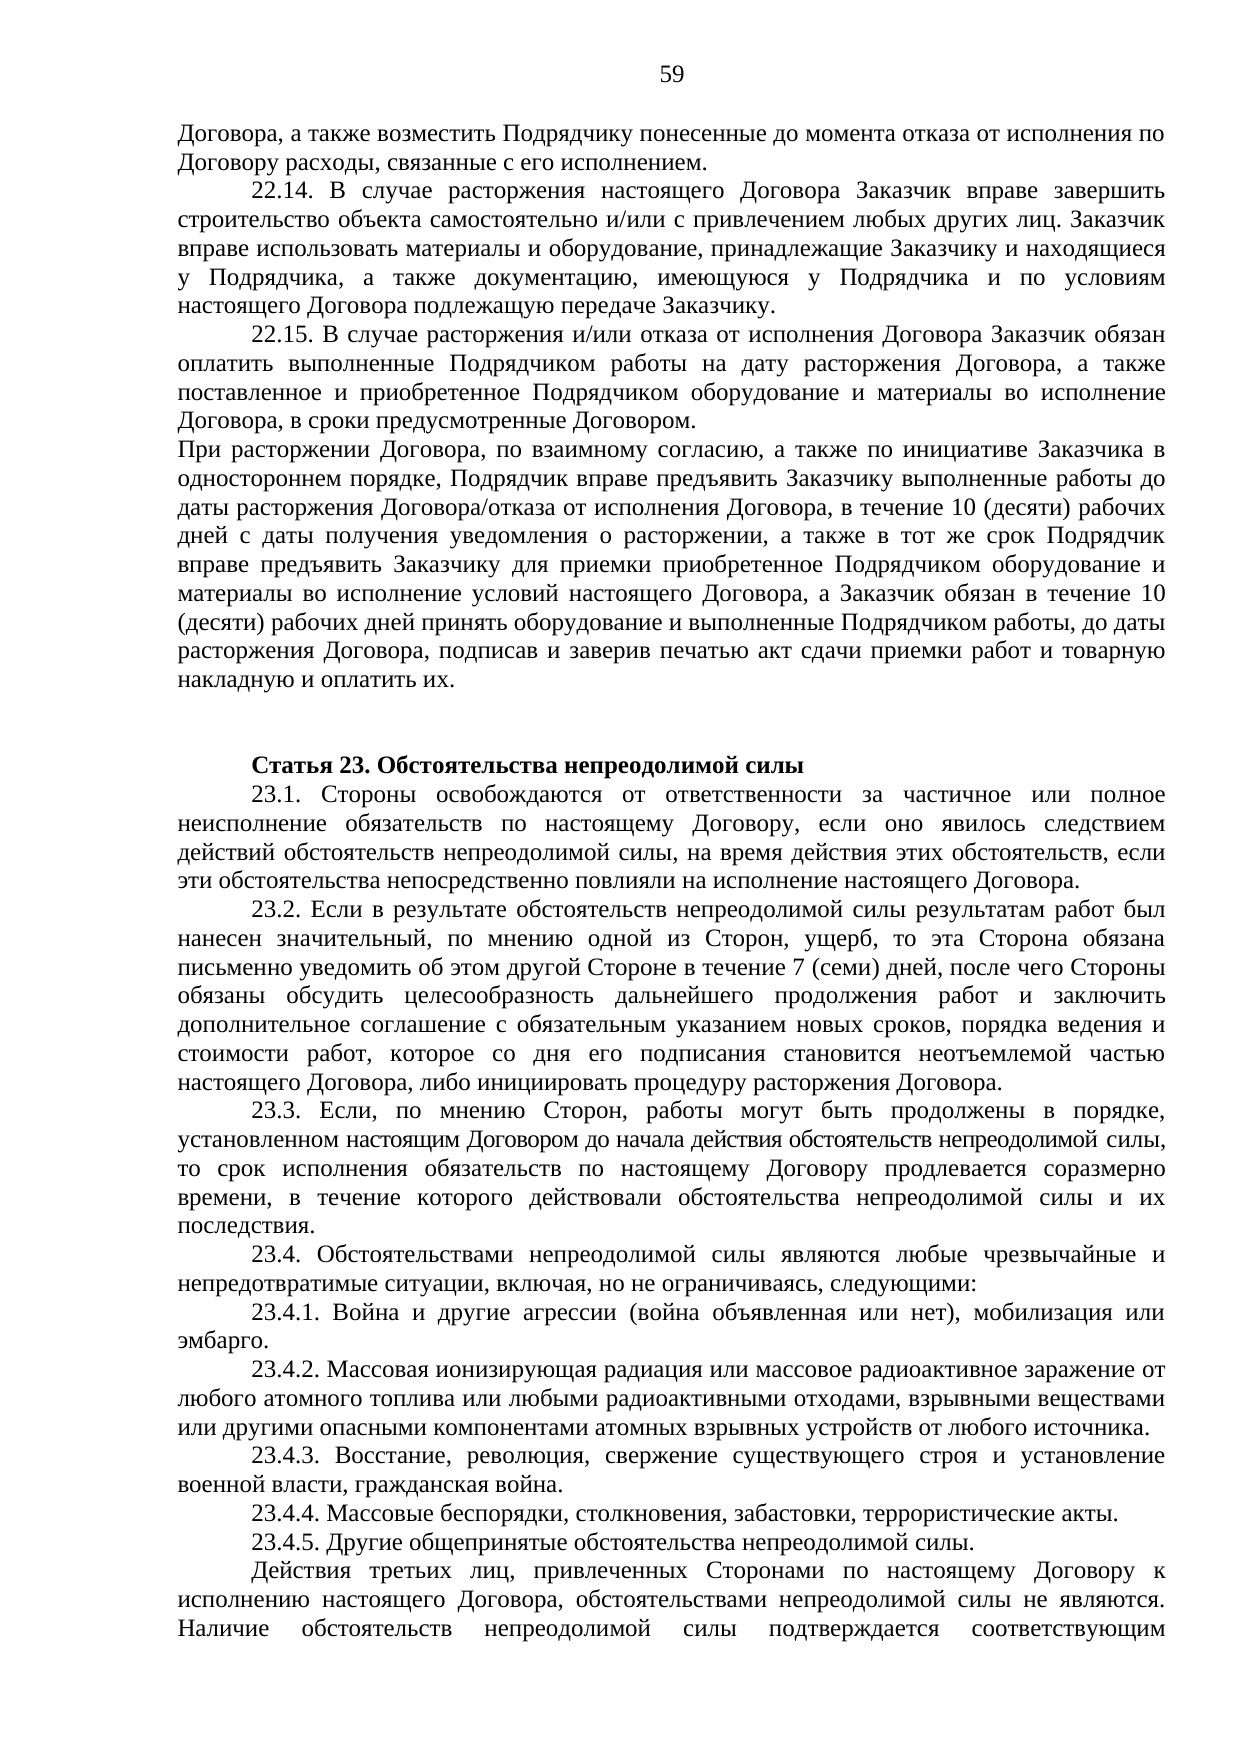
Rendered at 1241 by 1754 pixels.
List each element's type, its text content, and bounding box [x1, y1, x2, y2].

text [177, 1556, 1166, 1642]
text 23.4.2. Массовая ионизирующая радиация или массовое радиоактивное заражение от любого атомного топлива или любыми радиоактивными отходами, взрывными веществами или другими опасными компонентами атомных взрывных устройств от любого источника. [177, 1354, 1166, 1441]
text 22.15. В случае расторжения и/или отказа от исполнения Договора Заказчик обязан оплатить выполненные Подрядчиком работы на дату расторжения Договора, а также поставленное и приобретенное Подрядчиком оборудование и материалы во исполнение Договора, в сроки предусмотренные Договором. [177, 319, 1166, 434]
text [177, 118, 1166, 176]
text 23.4.1. Война и другие агрессии (война объявленная или нет), мобилизация или эмбарго. [177, 1297, 1166, 1354]
text 22.14. В случае расторжения настоящего Договора Заказчик вправе завершить строительство объекта самостоятельно и/или с привлечением любых других лиц. Заказчик вправе использовать материалы и оборудование, принадлежащие Заказчику и находящиеся у Подрядчика, а также документацию, имеющуюся у Подрядчика и по условиям настоящего Договора подлежащую передаче Заказчику. [177, 176, 1166, 319]
text 23.4.5. Другие общепринятые обстоятельства непреодолимой силы. [177, 1527, 1166, 1556]
text Статья 23. Обстоятельства непреодолимой силы [177, 751, 1166, 779]
text При расторжении Договора, по взаимному согласию, а также по инициативе Заказчика в одностороннем порядке, Подрядчик вправе предъявить Заказчику выполненные работы до даты расторжения Договора/отказа от исполнения Договора, в течение 10 (десяти) рабочих дней с даты получения уведомления о расторжении, а также в тот же срок Подрядчик вправе предъявить Заказчику для приемки приобретенное Подрядчиком оборудование и материалы во исполнение условий настоящего Договора, а Заказчик обязан в течение 10 (десяти) рабочих дней принять оборудование и выполненные Подрядчиком работы, до даты расторжения Договора, подписав и заверив печатью акт сдачи приемки работ и товарную накладную и оплатить их. [177, 434, 1166, 693]
text 23.4. Обстоятельствами непреодолимой силы являются любые чрезвычайные и непредотвратимые ситуации, включая, но не ограничиваясь, следующими: [177, 1239, 1166, 1297]
text 23.4.4. Массовые беспорядки, столкновения, забастовки, террористические акты. [177, 1498, 1166, 1527]
text 23.1. Стороны освобождаются от ответственности за частичное или полное неисполнение обязательств по настоящему Договору, если оно явилось следствием действий обстоятельств непреодолимой силы, на время действия этих обстоятельств, если эти обстоятельства непосредственно повлияли на исполнение настоящего Договора. [177, 779, 1166, 894]
text 23.3. Если, по мнению Сторон, работы могут быть продолжены в порядке, установленном настоящим Договором до начала действия обстоятельств непреодолимой силы, то срок исполнения обязательств по настоящему Договору продлевается соразмерно времени, в течение которого действовали обстоятельства непреодолимой силы и их последствия. [177, 1096, 1166, 1239]
text 23.4.3. Восстание, революция, свержение существующего строя и установление военной власти, гражданская война. [177, 1441, 1166, 1498]
text 23.2. Если в результате обстоятельств непреодолимой силы результатам работ был нанесен значительный, по мнению одной из Сторон, ущерб, то эта Сторона обязана письменно уведомить об этом другой Стороне в течение 7 (семи) дней, после чего Стороны обязаны обсудить целесообразность дальнейшего продолжения работ и заключить дополнительное соглашение с обязательным указанием новых сроков, порядка ведения и стоимости работ, которое со дня его подписания становится неотъемлемой частью настоящего Договора, либо инициировать процедуру расторжения Договора. [177, 894, 1166, 1096]
